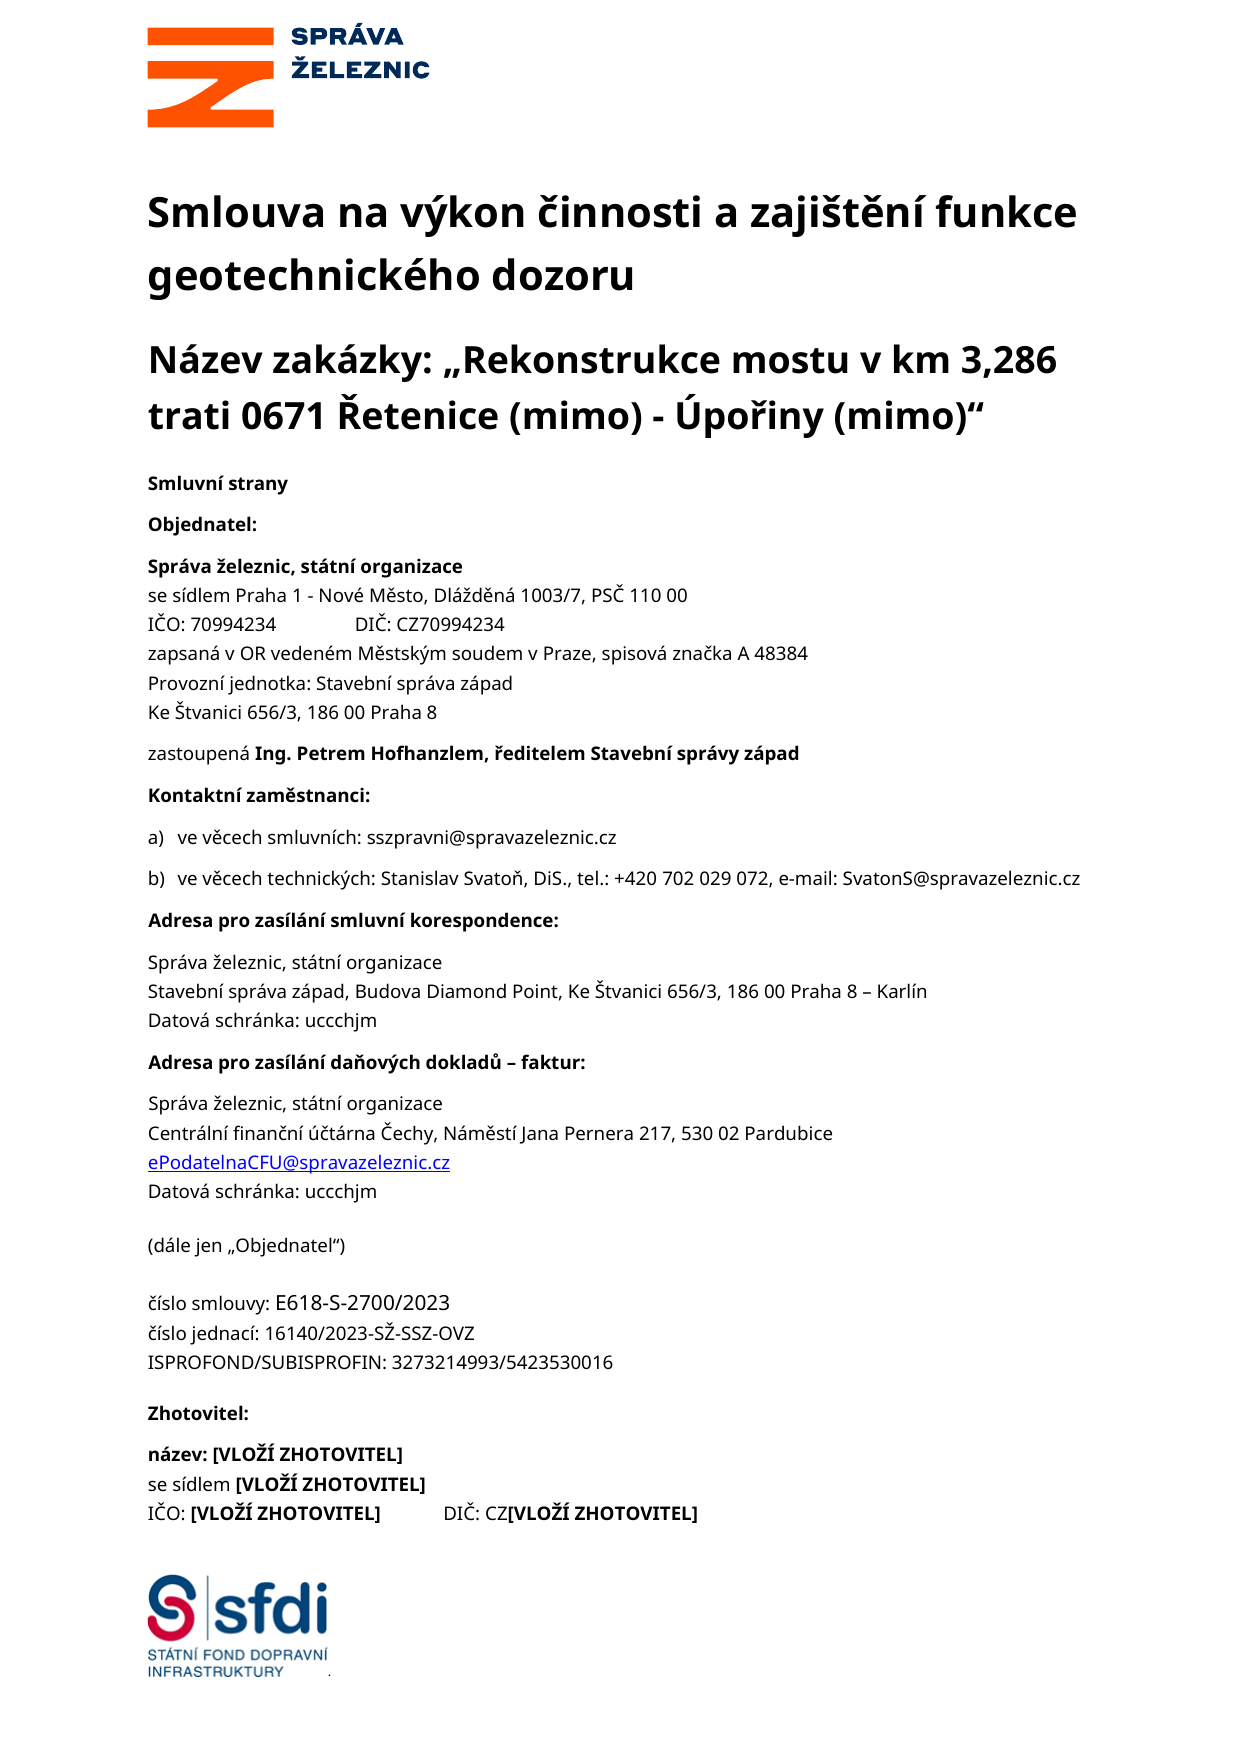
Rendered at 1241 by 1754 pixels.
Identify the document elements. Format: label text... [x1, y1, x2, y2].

text zastoupená Ing. Petrem Hofhanzlem, ředitelem Stavební správy západ [148, 737, 1092, 767]
text IČO: [VLOŽÍ ZHOTOVITEL] DIČ: CZ[VLOŽÍ ZHOTOVITEL] [148, 1497, 1092, 1526]
subtitle Smluvní strany [148, 470, 1092, 496]
list ve věcech smluvních: sszpravni@spravazeleznic.cz [148, 821, 1092, 850]
text Zhotovitel: [148, 1400, 1092, 1426]
text se sídlem Praha 1 - Nové Město, Dlážděná 1003/7, PSČ 110 00 [148, 579, 1092, 608]
text Správa železnic, státní organizace [148, 946, 1092, 975]
text Objednatel: [148, 508, 1092, 537]
text Provozní jednotka: Stavební správa západ [148, 667, 1092, 696]
text (dále jen „Objednatel“) [148, 1229, 1092, 1258]
text Datová schránka: uccchjm [148, 1175, 1092, 1204]
text Datová schránka: uccchjm [148, 1004, 1092, 1033]
text ISPROFOND/SUBISPROFIN: 3273214993/5423530016 [148, 1346, 1092, 1375]
text IČO: 70994234 DIČ: CZ70994234 [148, 608, 1092, 637]
text ePodatelnaCFU@spravazeleznic.cz [148, 1146, 1092, 1175]
text Centrální finanční účtárna Čechy, Náměstí Jana Pernera 217, 530 02 Pardubice [148, 1117, 1092, 1146]
text Adresa pro zasílání daňových dokladů – faktur: [148, 1046, 1092, 1075]
text název: [VLOŽÍ ZHOTOVITEL] [148, 1438, 1092, 1468]
list ve věcech technických: Stanislav Svatoň, DiS., tel.: +420 702 029 072, e-mail: SvatonS@spravazeleznic.cz [148, 862, 1092, 892]
text Adresa pro zasílání smluvní korespondence: [148, 904, 1092, 933]
text Kontaktní zaměstnanci: [148, 779, 1092, 808]
text Stavební správa západ, Budova Diamond Point, Ke Štvanici 656/3, 186 00 Praha 8 – Karlín [148, 975, 1092, 1004]
text se sídlem [VLOŽÍ ZHOTOVITEL] [148, 1468, 1092, 1497]
text číslo jednací: 16140/2023-SŽ-SSZ-OVZ [148, 1317, 1092, 1346]
text Ke Štvanici 656/3, 186 00 Praha 8 [148, 696, 1092, 725]
text Smlouva na výkon činnosti a zajištění funkce geotechnického dozoru [148, 183, 1092, 302]
text Název zakázky: [148, 333, 1107, 440]
picture [147, 1573, 328, 1677]
text zapsaná v OR vedeném Městským soudem v Praze, spisová značka A 48384 [148, 637, 1092, 667]
text číslo smlouvy: E618-S-2700/2023 [148, 1287, 1092, 1317]
text Správa železnic, státní organizace [148, 550, 1092, 579]
text Správa železnic, státní organizace [148, 1087, 1092, 1117]
